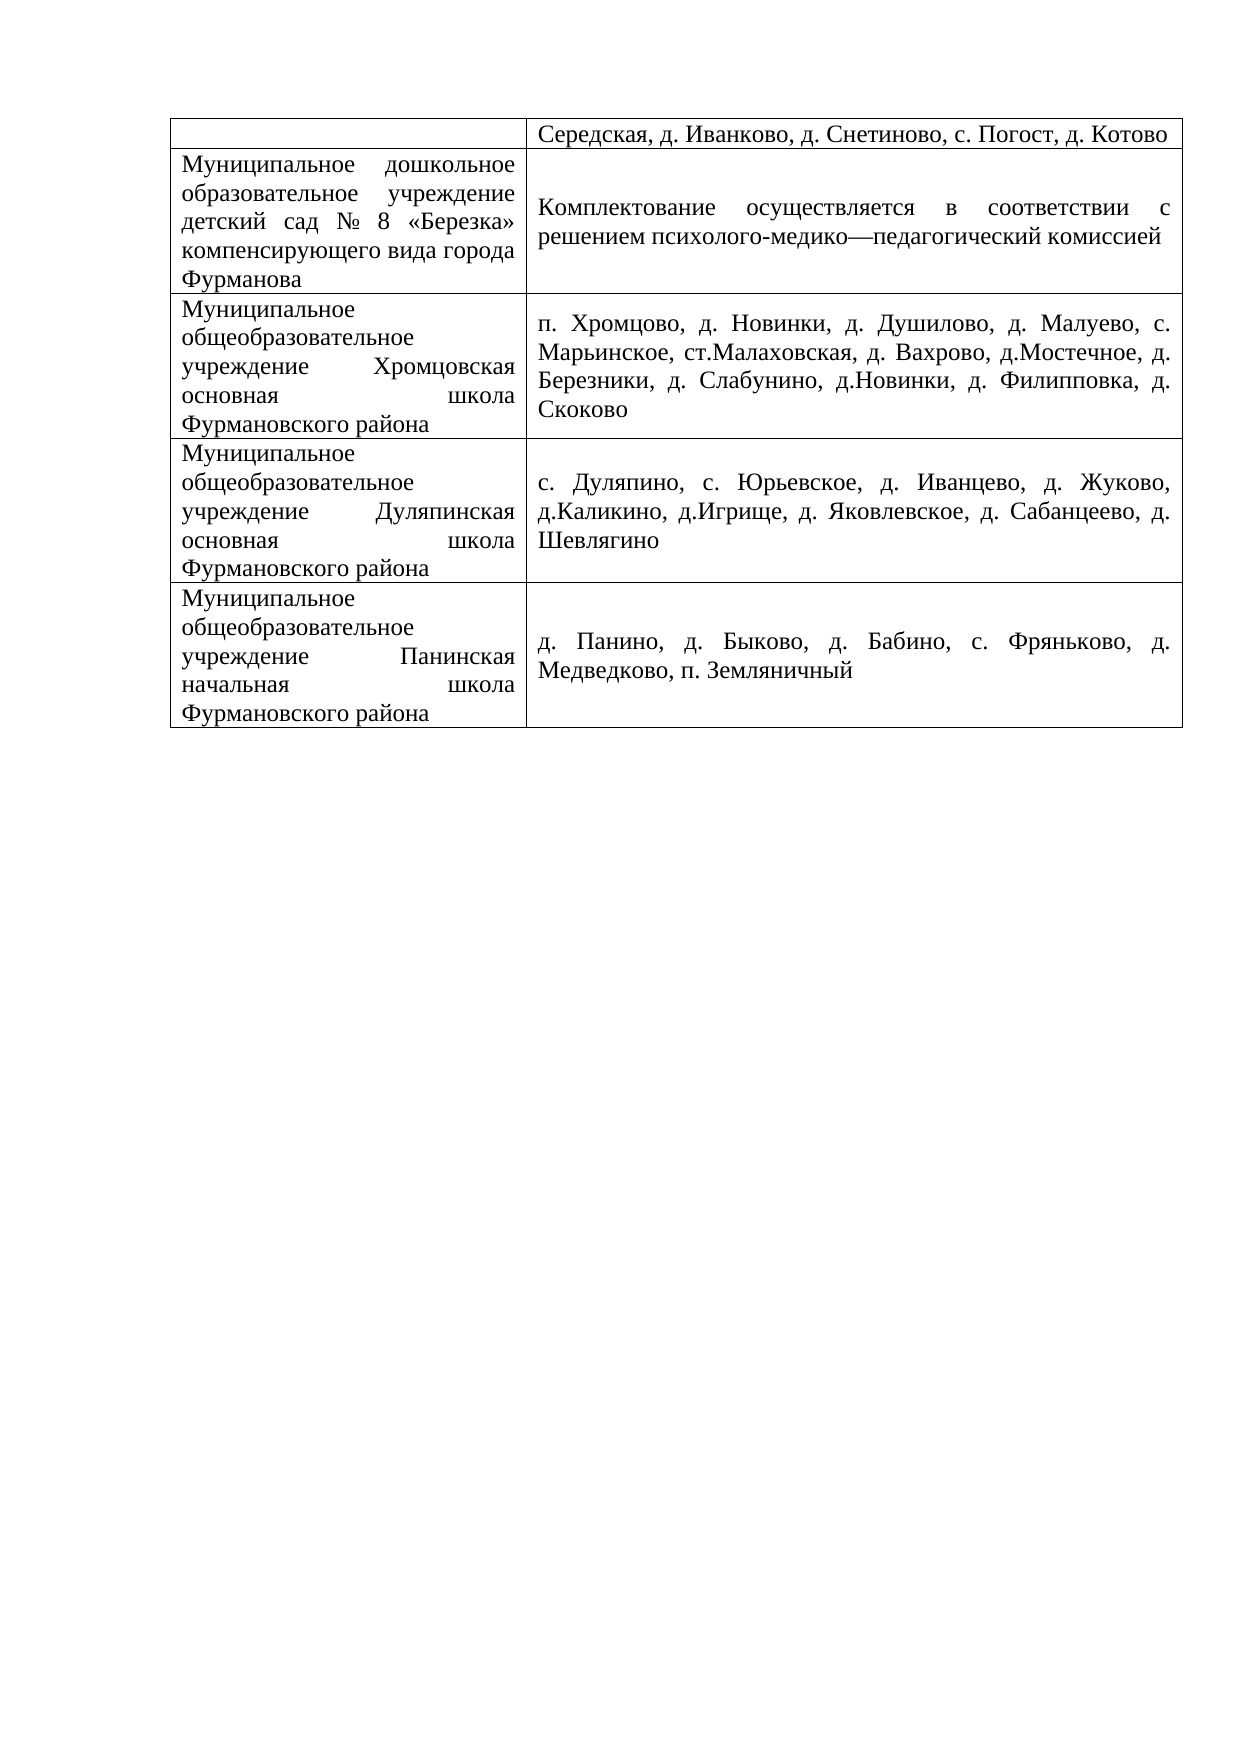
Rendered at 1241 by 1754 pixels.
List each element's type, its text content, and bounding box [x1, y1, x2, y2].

table_cell п. Хромцово, д. Новинки, д. Душилово, д. Малуево, с. Марьинское, ст.Малаховская, д. Вахрово, д.Мостечное, д. Березники, д. Слабунино, д.Новинки, д. Филипповка, д. Скоково [527, 294, 1182, 437]
table_cell с. Дуляпино, с. Юрьевское, д. Иванцево, д. Жуково, д.Каликино, д.Игрище, д. Яковлевское, д. Сабанцеево, д. Шевлягино [527, 439, 1182, 582]
table_cell Комплектование осуществляется в соответствии с решением психолого-медико—педагогический комиссией [527, 149, 1182, 293]
table_cell Муниципальное общеобразовательное учреждение Панинская начальная школа Фурмановского района [171, 583, 526, 727]
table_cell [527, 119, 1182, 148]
table_cell д. Панино, д. Быково, д. Бабино, с. Фряньково, д. Медведково, п. Земляничный [527, 583, 1182, 727]
table_cell Муниципальное дошкольное образовательное учреждение детский сад № 8 «Березка» компенсирующего вида города Фурманова [171, 149, 526, 293]
table_cell Муниципальное общеобразовательное учреждение Дуляпинская основная школа Фурмановского района [171, 439, 526, 582]
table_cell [171, 119, 526, 148]
table_cell Муниципальное общеобразовательное учреждение Хромцовская основная школа Фурмановского района [171, 294, 526, 437]
